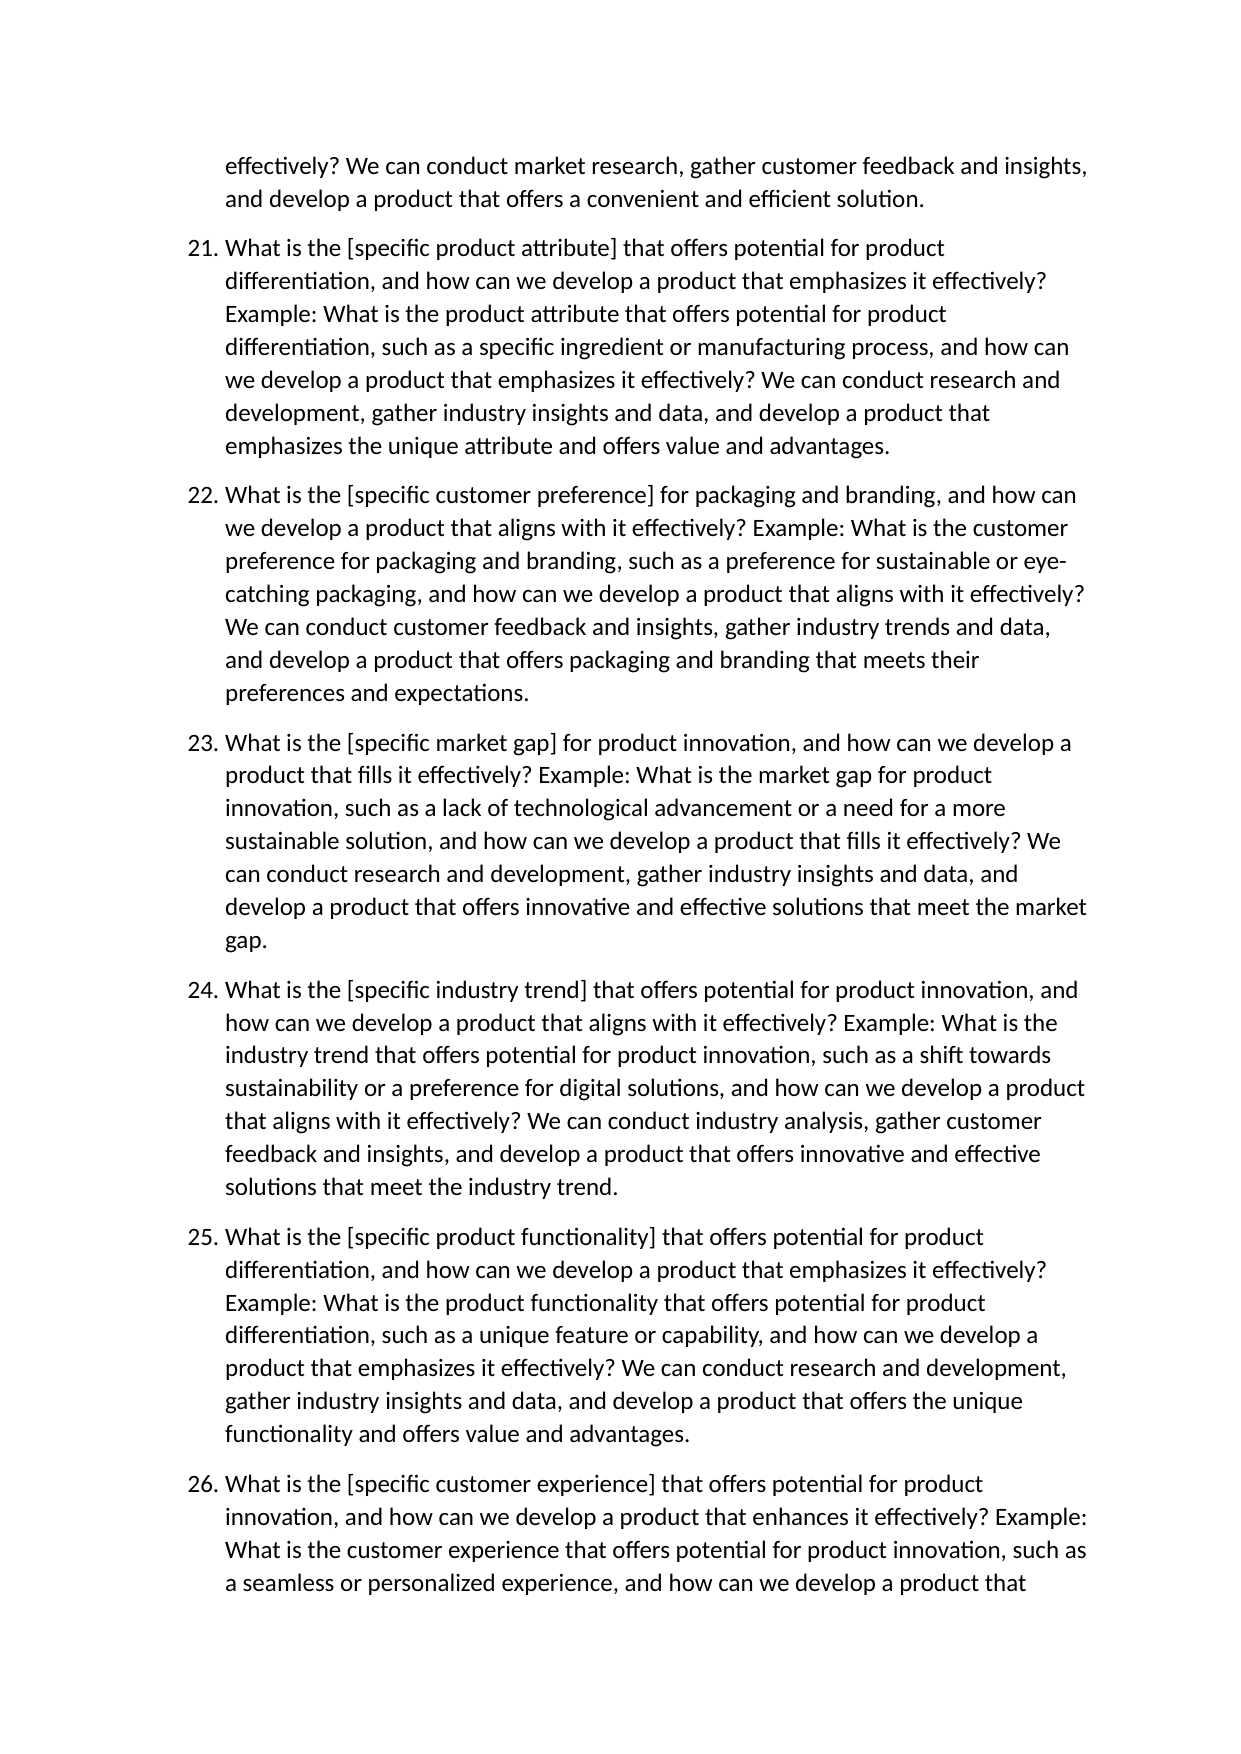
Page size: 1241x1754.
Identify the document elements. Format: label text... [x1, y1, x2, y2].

list What is the [specific market gap] for product innovation, and how can we develop a product that fills it effectively? Example: What is the market gap for product innovation, such as a lack of technological advancement or a need for a more sustainable solution, and how can we develop a product that fills it effectively? We can conduct research and development, gather industry insights and data, and develop a product that offers innovative and effective solutions that meet the market gap. [187, 727, 1090, 955]
list What is the [specific industry trend] that offers potential for product innovation, and how can we develop a product that aligns with it effectively? Example: What is the industry trend that offers potential for product innovation, such as a shift towards sustainability or a preference for digital solutions, and how can we develop a product that aligns with it effectively? We can conduct industry analysis, gather customer feedback and insights, and develop a product that offers innovative and effective solutions that meet the industry trend. [187, 974, 1090, 1202]
list What is the [specific product functionality] that offers potential for product differentiation, and how can we develop a product that emphasizes it effectively? Example: What is the product functionality that offers potential for product differentiation, such as a unique feature or capability, and how can we develop a product that emphasizes it effectively? We can conduct research and development, gather industry insights and data, and develop a product that offers the unique functionality and offers value and advantages. [187, 1221, 1090, 1449]
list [187, 1468, 1090, 1597]
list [187, 150, 1090, 213]
list What is the [specific customer preference] for packaging and branding, and how can we develop a product that aligns with it effectively? Example: What is the customer preference for packaging and branding, such as a preference for sustainable or eye-catching packaging, and how can we develop a product that aligns with it effectively? We can conduct customer feedback and insights, gather industry trends and data, and develop a product that offers packaging and branding that meets their preferences and expectations. [187, 479, 1090, 708]
list What is the [specific product attribute] that offers potential for product differentiation, and how can we develop a product that emphasizes it effectively? Example: What is the product attribute that offers potential for product differentiation, such as a specific ingredient or manufacturing process, and how can we develop a product that emphasizes it effectively? We can conduct research and development, gather industry insights and data, and develop a product that emphasizes the unique attribute and offers value and advantages. [187, 232, 1090, 461]
